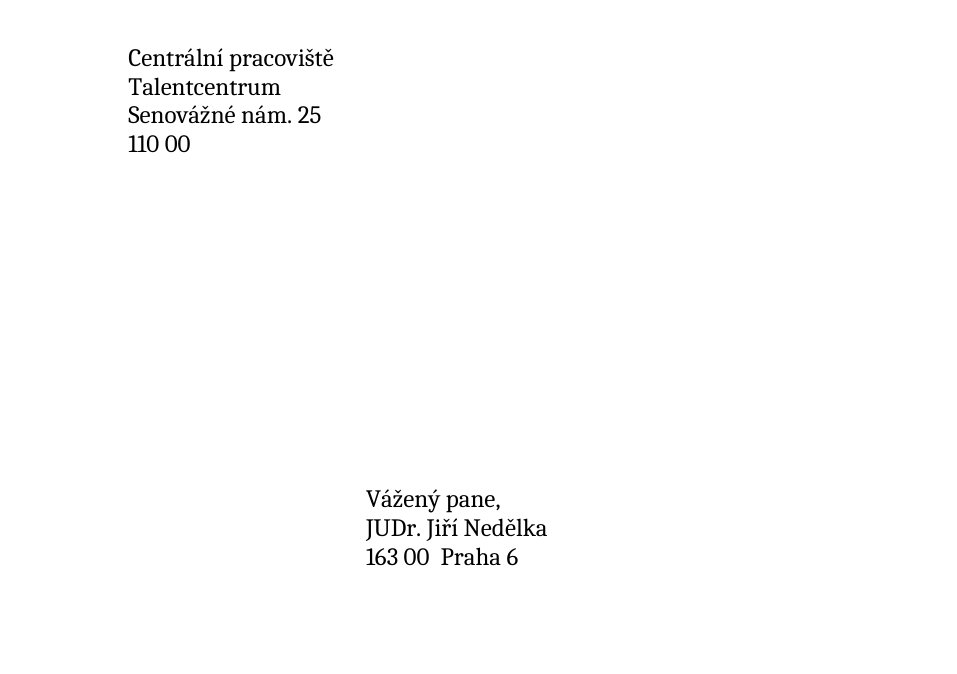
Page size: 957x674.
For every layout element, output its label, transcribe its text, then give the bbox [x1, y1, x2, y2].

text Vážený pane, [366, 485, 891, 514]
text 163 00 Praha 6 [366, 543, 891, 571]
text JUDr. Jiří Nedělka [366, 514, 891, 543]
